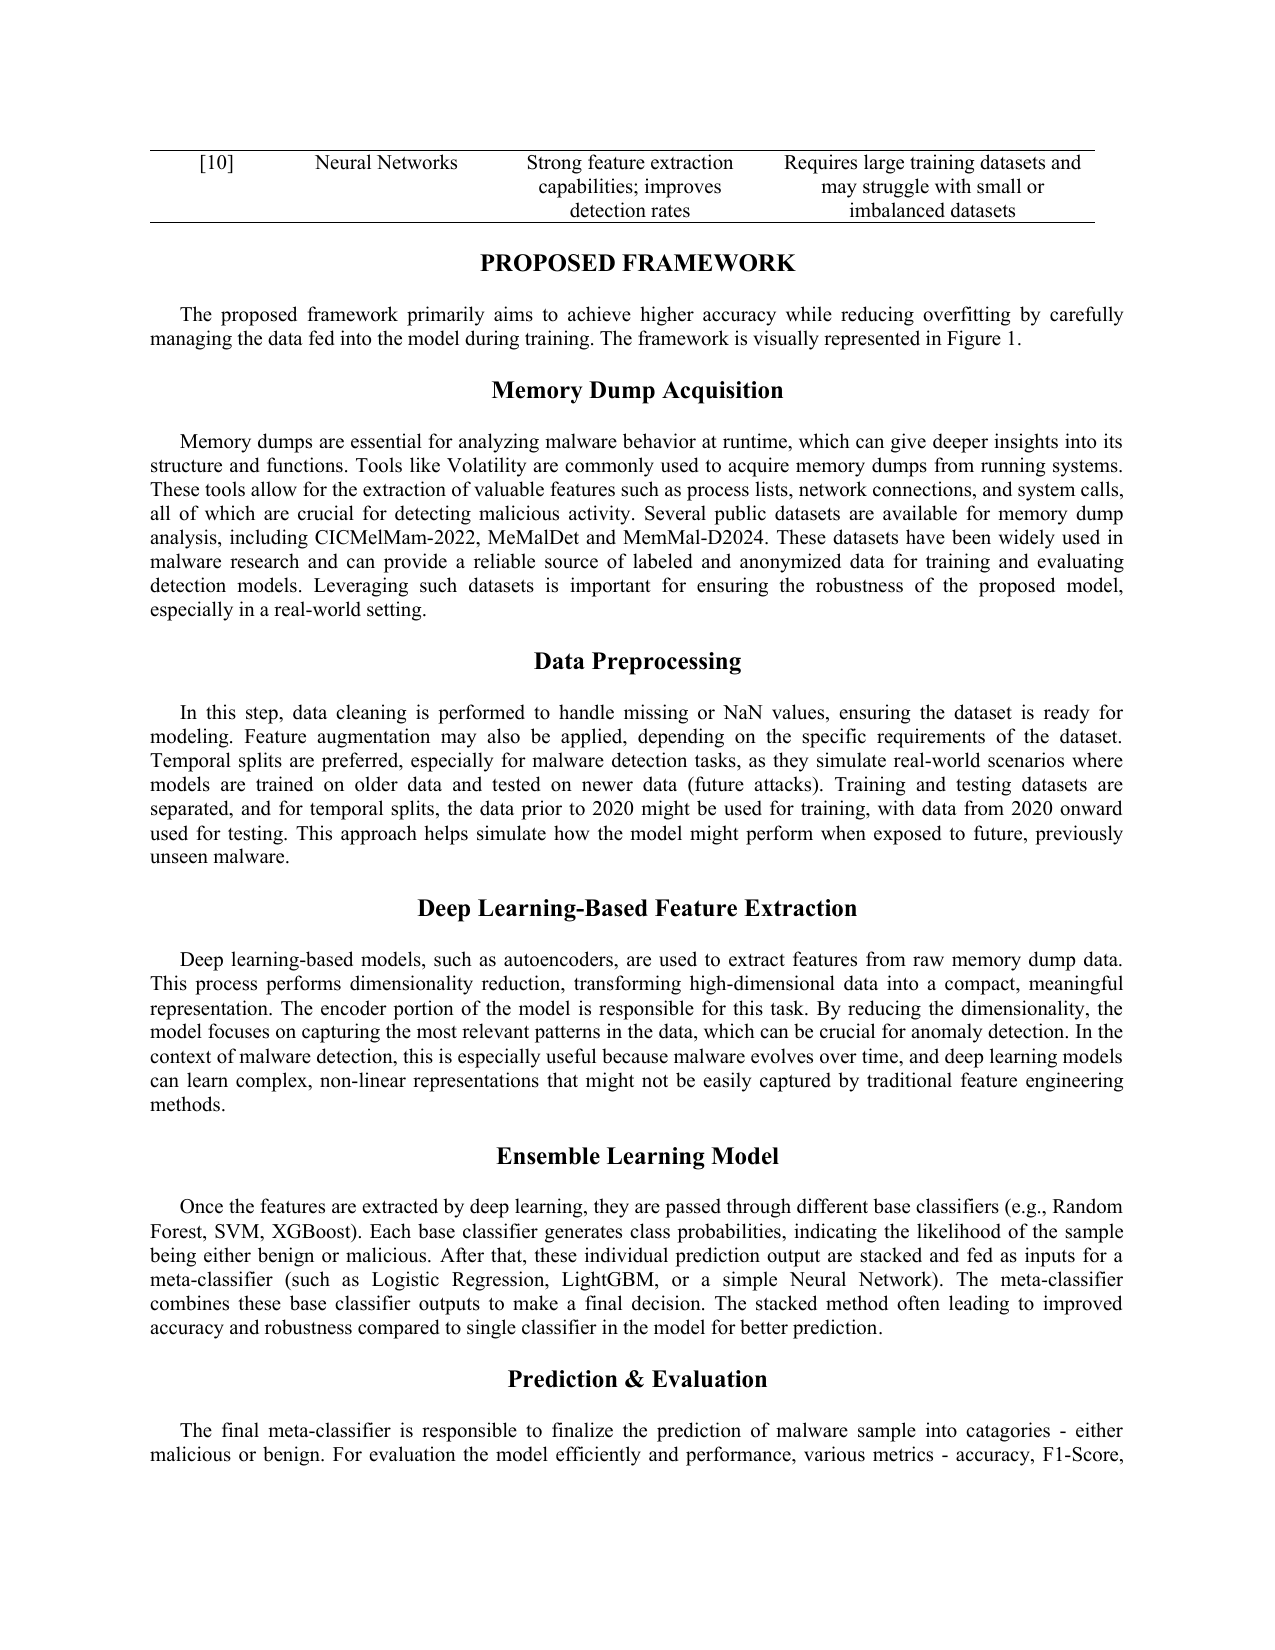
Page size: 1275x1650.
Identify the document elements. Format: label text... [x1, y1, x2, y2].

text Deep learning-based models, such as autoencoders, are used to extract features from raw memory dump data. This process performs dimensionality reduction, transforming high-dimensional data into a compact, meaningful representation. The encoder portion of the model is responsible for this task. By reducing the dimensionality, the model focuses on capturing the most relevant patterns in the data, which can be crucial for anomaly detection. In the context of malware detection, this is especially useful because malware evolves over time, and deep learning models can learn complex, non-linear representations that might not be easily captured by traditional feature engineering methods. [150, 947, 1125, 1116]
subtitle Prediction & Evaluation [150, 1364, 1125, 1393]
table_cell Neural Networks [283, 151, 490, 222]
text Once the features are extracted by deep learning, they are passed through different base classifiers (e.g., Random Forest, SVM, XGBoost). Each base classifier generates class probabilities, indicating the likelihood of the sample being either benign or malicious. After that, these individual prediction output are stacked and fed as inputs for a meta-classifier (such as Logistic Regression, LightGBM, or a simple Neural Network). The meta-classifier combines these base classifier outputs to make a final decision. The stacked method often leading to improved accuracy and robustness compared to single classifier in the model for better prediction. [150, 1194, 1125, 1339]
subtitle Memory Dump Acquisition [150, 375, 1125, 404]
subtitle Proposed framework [150, 248, 1125, 277]
subtitle Data Preprocessing [150, 646, 1125, 675]
text Memory dumps are essential for analyzing malware behavior at runtime, which can give deeper insights into its structure and functions. Tools like Volatility are commonly used to acquire memory dumps from running systems. These tools allow for the extraction of valuable features such as process lists, network connections, and system calls, all of which are crucial for detecting malicious activity. Several public datasets are available for memory dump analysis, including CICMelMam-2022, MeMalDet and MemMal-D2024. These datasets have been widely used in malware research and can provide a reliable source of labeled and anonymized data for training and evaluating detection models. Leveraging such datasets is important for ensuring the robustness of the proposed model, especially in a real-world setting. [150, 429, 1125, 621]
text The proposed framework primarily aims to achieve higher accuracy while reducing overfitting by carefully managing the data fed into the model during training. The framework is visually represented in Figure 1. [150, 302, 1125, 350]
subtitle Ensemble Learning Model [150, 1141, 1125, 1169]
text In this step, data cleaning is performed to handle missing or NaN values, ensuring the dataset is ready for modeling. Feature augmentation may also be applied, depending on the specific requirements of the dataset. Temporal splits are preferred, especially for malware detection tasks, as they simulate real-world scenarios where models are trained on older data and tested on newer data (future attacks). Training and testing datasets are separated, and for temporal splits, the data prior to 2020 might be used for training, with data from 2020 onward used for testing. This approach helps simulate how the model might perform when exposed to future, previously unseen malware. [150, 700, 1125, 868]
table_cell Strong feature extraction capabilities; improves detection rates [490, 151, 770, 222]
subtitle Deep Learning-Based Feature Extraction [150, 893, 1125, 922]
table_cell Requires large training datasets and may struggle with small or imbalanced datasets [770, 151, 1095, 222]
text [150, 1418, 1125, 1466]
